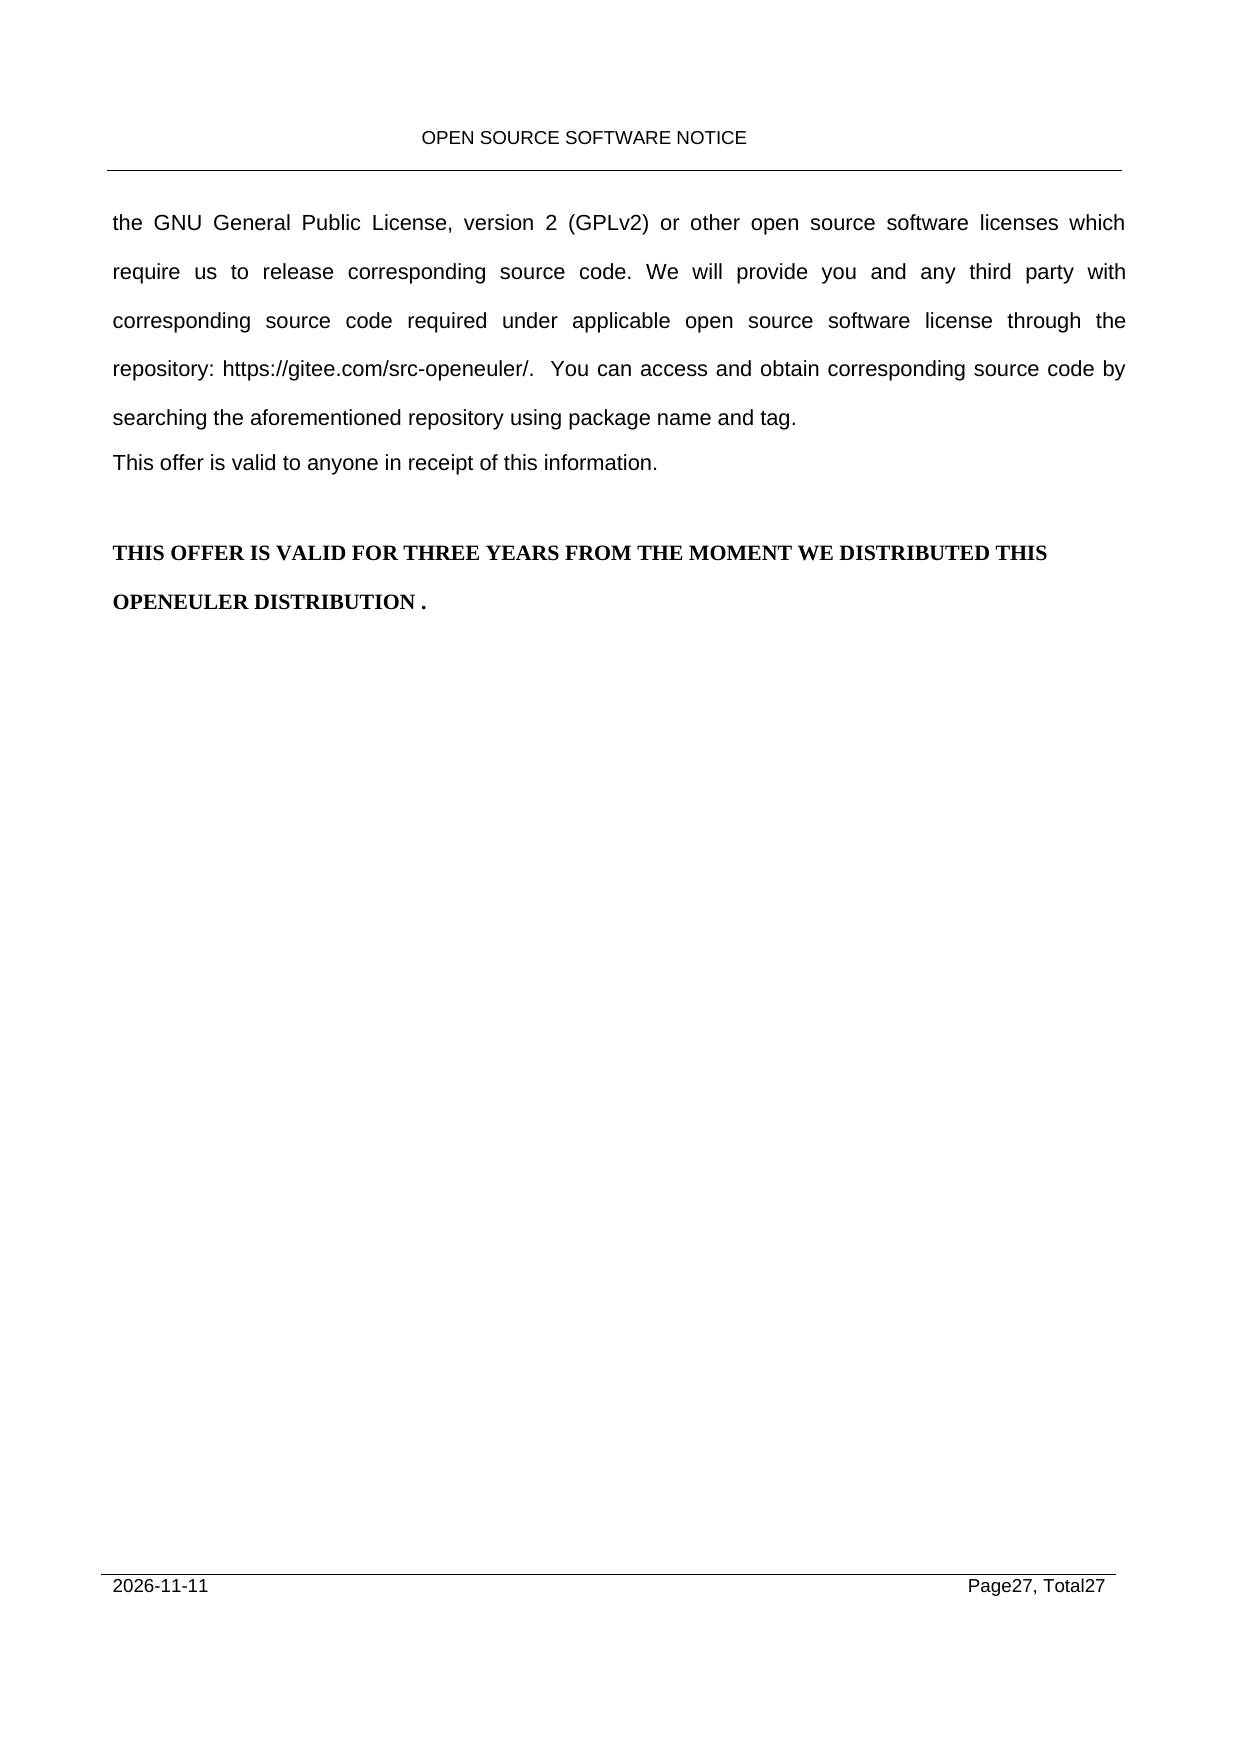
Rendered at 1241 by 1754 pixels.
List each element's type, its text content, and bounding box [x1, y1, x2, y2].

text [112, 206, 1128, 434]
text This offer is valid to anyone in receipt of this information. [112, 446, 1128, 479]
text THIS OFFER IS VALID FOR THREE YEARS FROM THE MOMENT WE DISTRIBUTED THIS OPENEULER DISTRIBUTION . [112, 537, 1128, 618]
